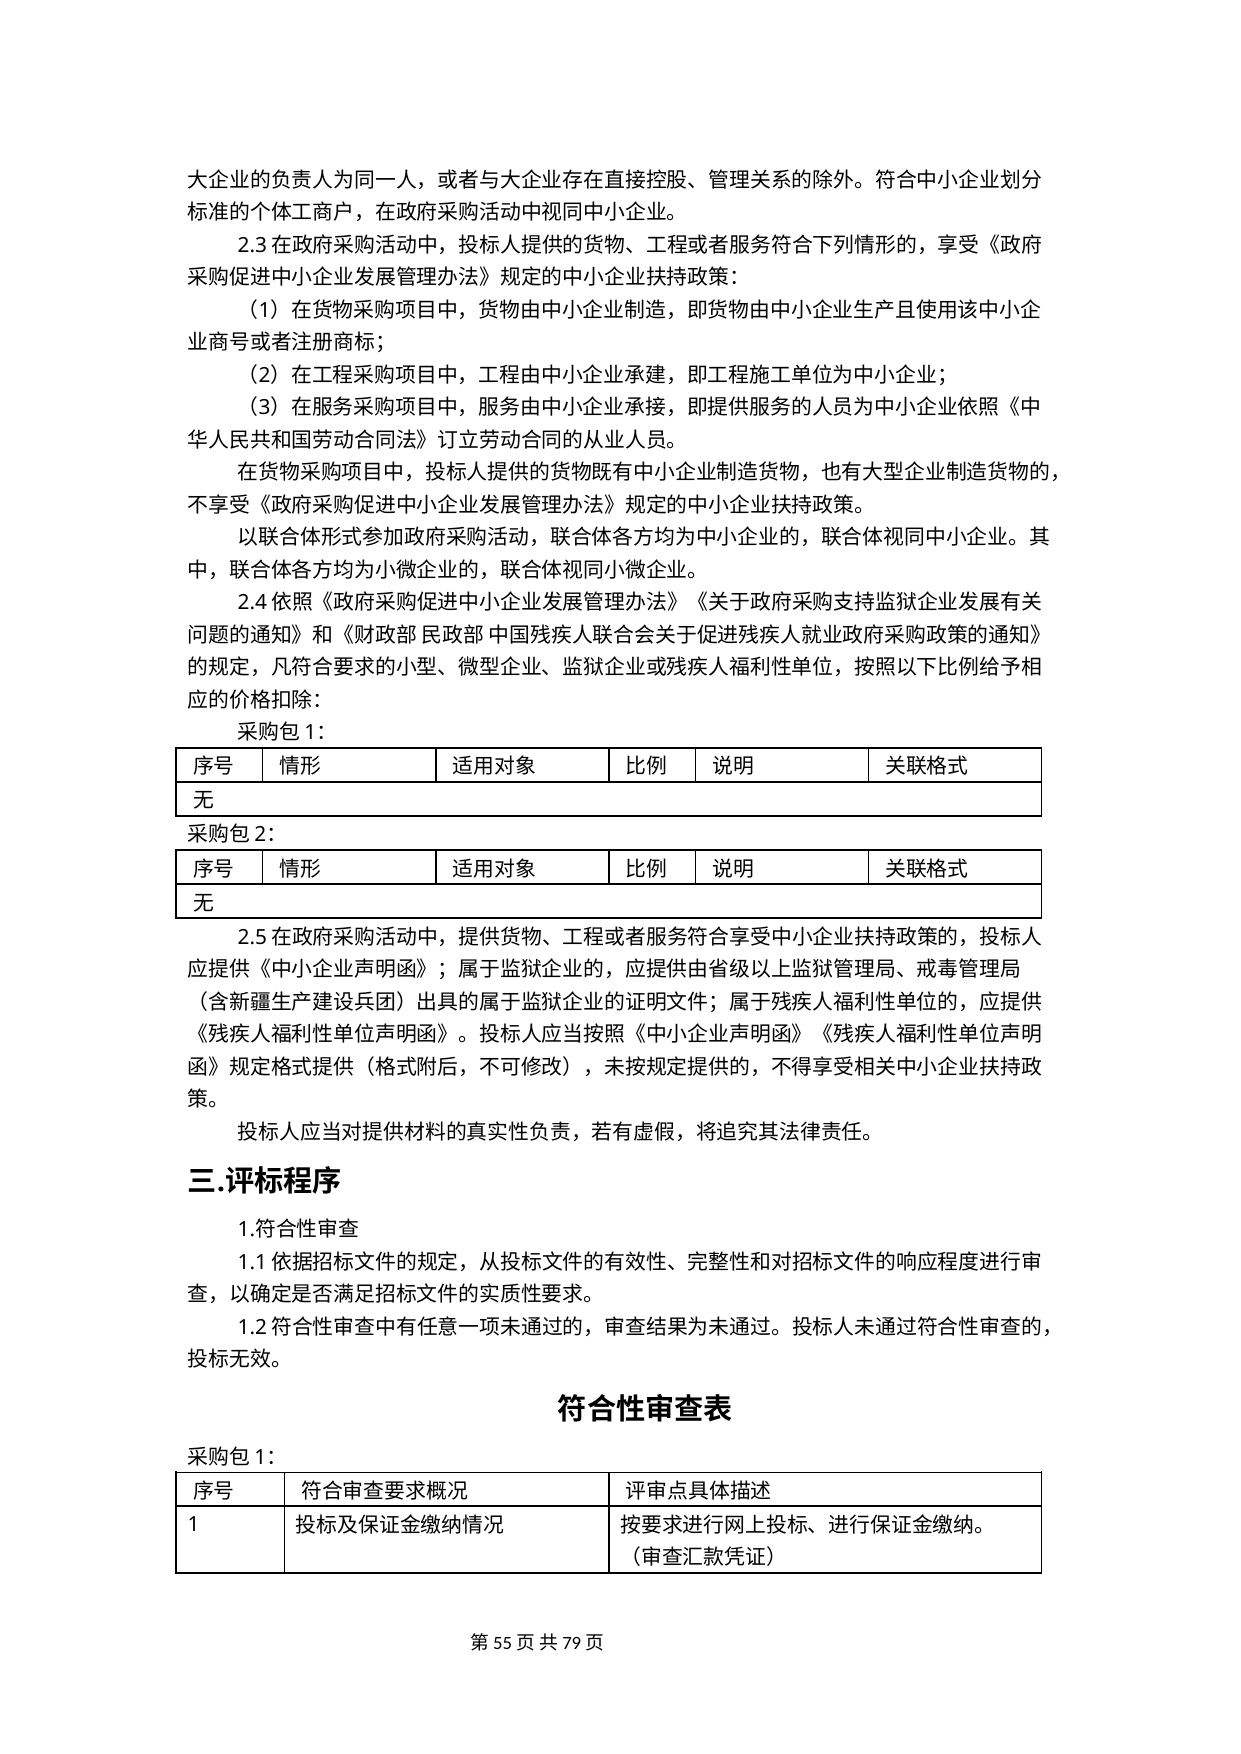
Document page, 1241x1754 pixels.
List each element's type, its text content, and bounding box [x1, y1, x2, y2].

table_header 说明 [696, 851, 868, 883]
text 符合性审查表 [187, 1374, 1053, 1439]
table_cell 按要求进行网上投标、进行保证金缴纳。（审查汇款凭证） [610, 1507, 1041, 1572]
text 采购包2： [187, 817, 1053, 849]
text 2.3在政府采购活动中，投标人提供的货物、工程或者服务符合下列情形的，享受《政府采购促进中小企业发展管理办法》规定的中小企业扶持政策： [187, 227, 1053, 292]
table_header 评审点具体描述 [610, 1473, 1041, 1505]
text 1.1依据招标文件的规定，从投标文件的有效性、完整性和对招标文件的响应程度进行审查，以确定是否满足招标文件的实质性要求。 [187, 1244, 1053, 1309]
table_header 适用对象 [437, 749, 608, 781]
table_header 情形 [263, 851, 435, 883]
table_header 符合审查要求概况 [285, 1473, 608, 1505]
text 2.4依照《政府采购促进中小企业发展管理办法》《关于政府采购支持监狱企业发展有关问题的通知》和《财政部 民政部 中国残疾人联合会关于促进残疾人就业政府采购政策的通知》的规定，凡符合要求的小型、微型企业、监狱企业或残疾人福利性单位，按照以下比例给予相应的价格扣除： [187, 584, 1053, 714]
text 1.2符合性审查中有任意一项未通过的，审查结果为未通过。投标人未通过符合性审查的，投标无效。 [187, 1309, 1053, 1374]
text 采购包1： [187, 714, 1053, 747]
text （2）在工程采购项目中，工程由中小企业承建，即工程施工单位为中小企业； [187, 357, 1053, 389]
table_header 适用对象 [437, 851, 608, 883]
table_header 序号 [177, 749, 262, 781]
text 采购包1： [187, 1439, 1053, 1471]
table_header 比例 [610, 749, 695, 781]
table_header 情形 [263, 749, 435, 781]
table_header 关联格式 [869, 749, 1041, 781]
text （1）在货物采购项目中，货物由中小企业制造，即货物由中小企业生产且使用该中小企业商号或者注册商标； [187, 292, 1053, 357]
text （3）在服务采购项目中，服务由中小企业承接，即提供服务的人员为中小企业依照《中华人民共和国劳动合同法》订立劳动合同的从业人员。 [187, 389, 1053, 454]
table_header 序号 [177, 851, 262, 883]
table_cell 投标及保证金缴纳情况 [285, 1507, 608, 1572]
table_header 说明 [696, 749, 868, 781]
table_header 序号 [177, 1473, 284, 1505]
table_cell 无 [177, 783, 1041, 815]
table_cell 1 [177, 1507, 284, 1572]
table_header 关联格式 [869, 851, 1041, 883]
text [187, 162, 1053, 227]
text 1.符合性审查 [187, 1211, 1053, 1244]
text 2.5在政府采购活动中，提供货物、工程或者服务符合享受中小企业扶持政策的，投标人应提供《中小企业声明函》；属于监狱企业的，应提供由省级以上监狱管理局、戒毒管理局（含新疆生产建设兵团）出具的属于监狱企业的证明文件；属于残疾人福利性单位的，应提供《残疾人福利性单位声明函》。投标人应当按照《中小企业声明函》《残疾人福利性单位声明函》规定格式提供（格式附后，不可修改），未按规定提供的，不得享受相关中小企业扶持政策。 [187, 919, 1053, 1114]
text 以联合体形式参加政府采购活动，联合体各方均为中小企业的，联合体视同中小企业。其中，联合体各方均为小微企业的，联合体视同小微企业。 [187, 519, 1053, 584]
table_cell 无 [177, 885, 1041, 917]
text 在货物采购项目中，投标人提供的货物既有中小企业制造货物，也有大型企业制造货物的，不享受《政府采购促进中小企业发展管理办法》规定的中小企业扶持政策。 [187, 454, 1053, 519]
table_header 比例 [610, 851, 695, 883]
text 投标人应当对提供材料的真实性负责，若有虚假，将追究其法律责任。 [187, 1114, 1053, 1146]
text 三.评标程序 [187, 1146, 1053, 1211]
